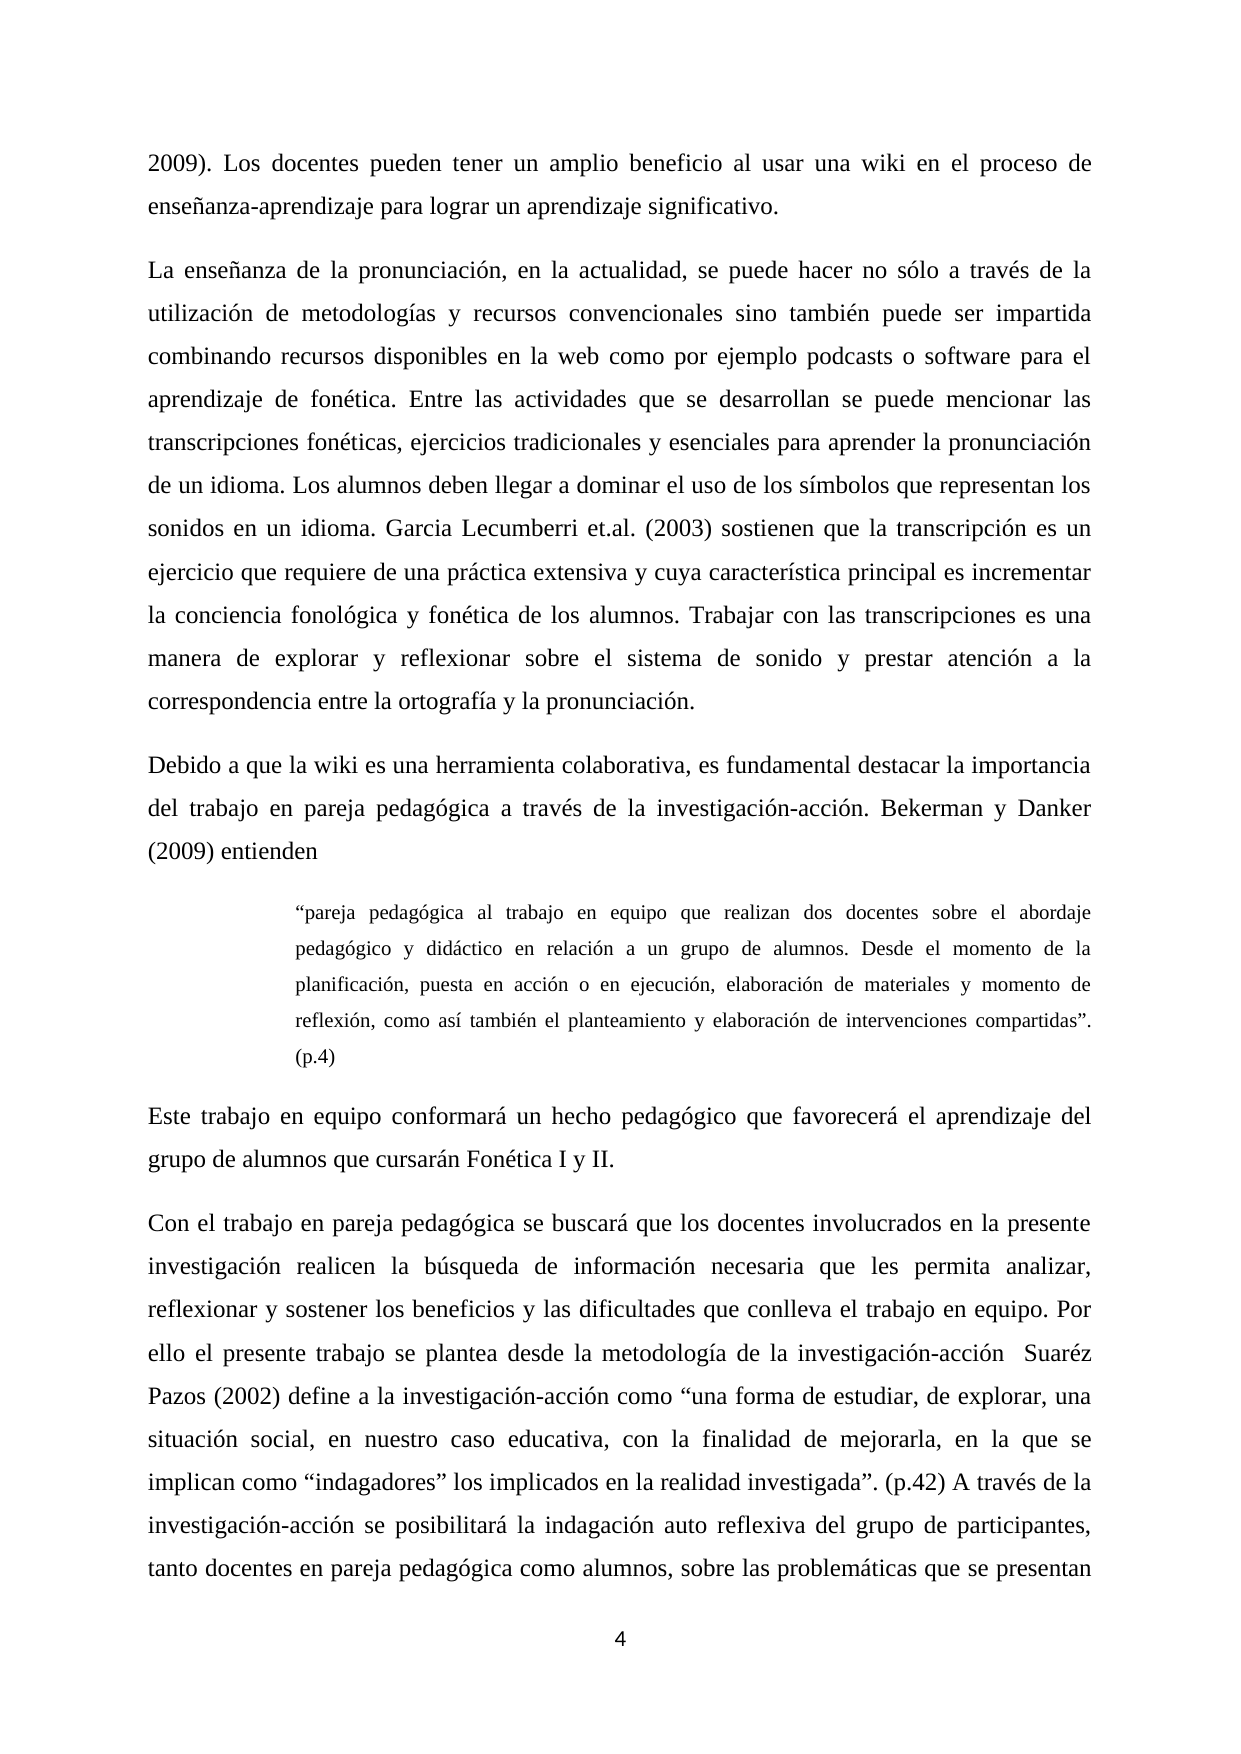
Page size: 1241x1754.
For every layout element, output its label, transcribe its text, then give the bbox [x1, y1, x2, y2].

text La enseñanza de la pronunciación, en la actualidad, se puede hacer no sólo a través de la utilización de metodologías y recursos convencionales sino también puede ser impartida combinando recursos disponibles en la web como por ejemplo podcasts o software para el aprendizaje de fonética. Entre las actividades que se desarrollan se puede mencionar las transcripciones fonéticas, ejercicios tradicionales y esenciales para aprender la pronunciación de un idioma. Los alumnos deben llegar a dominar el uso de los símbolos que representan los sonidos en un idioma. Garcia Lecumberri et.al. (2003) sostienen que la transcripción es un ejercicio que requiere de una práctica extensiva y cuya característica principal es incrementar la conciencia fonológica y fonética de los alumnos. Trabajar con las transcripciones es una manera de explorar y reflexionar sobre el sistema de sonido y prestar atención a la correspondencia entre la ortografía y la pronunciación. [148, 255, 1092, 715]
text “pareja pedagógica al trabajo en equipo que realizan dos docentes sobre el abordaje pedagógico y didáctico en relación a un grupo de alumnos. Desde el momento de la planificación, puesta en acción o en ejecución, elaboración de materiales y momento de reflexión, como así también el planteamiento y elaboración de intervenciones compartidas”. (p.4) [295, 900, 1092, 1068]
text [148, 148, 1092, 219]
text Este trabajo en equipo conformará un hecho pedagógico que favorecerá el aprendizaje del grupo de alumnos que cursarán Fonética I y II. [148, 1101, 1092, 1173]
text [148, 1208, 1092, 1582]
text Debido a que la wiki es una herramienta colaborativa, es fundamental destacar la importancia del trabajo en pareja pedagógica a través de la investigación-acción. Bekerman y Danker (2009) entienden [148, 750, 1092, 865]
